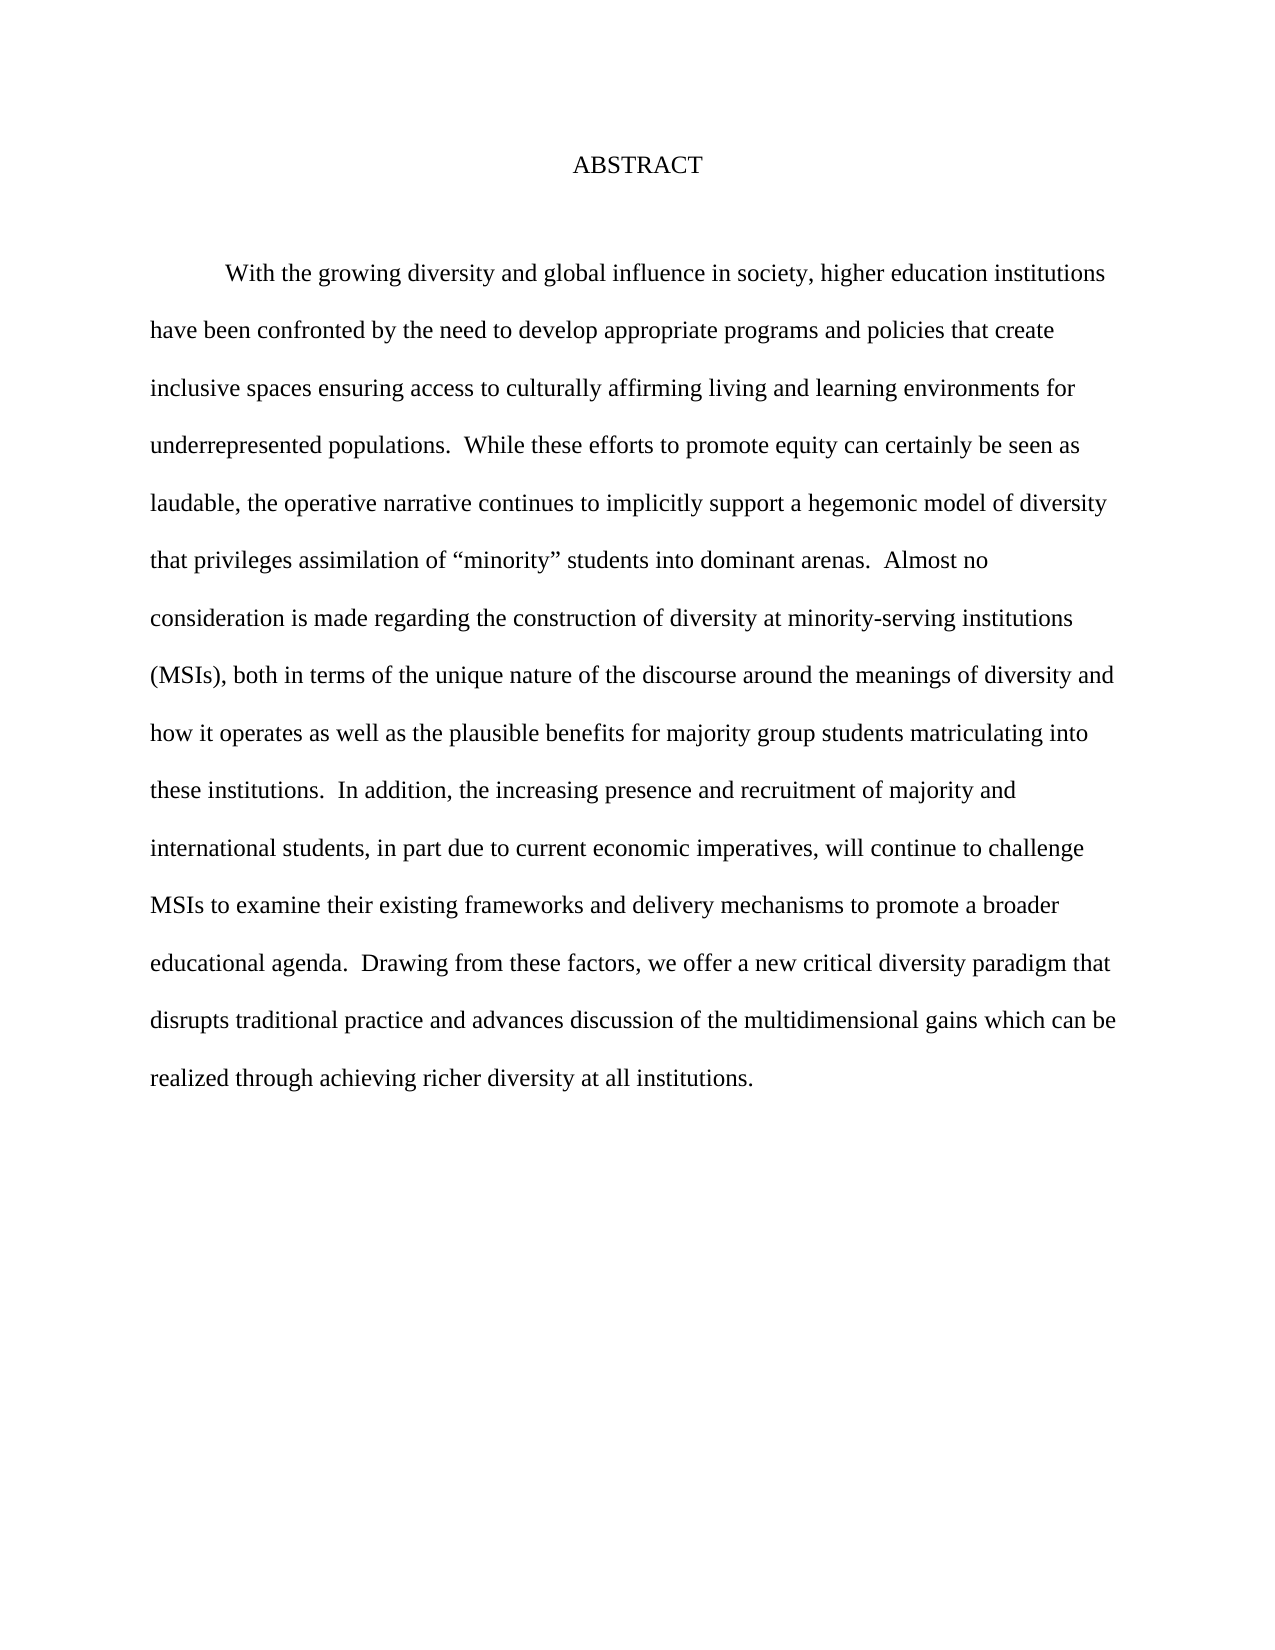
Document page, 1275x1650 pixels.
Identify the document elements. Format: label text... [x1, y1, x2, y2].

text With the growing diversity and global influence in society, higher education institutions have been confronted by the need to develop appropriate programs and policies that create inclusive spaces ensuring access to culturally affirming living and learning environments for underrepresented populations. While these efforts to promote equity can certainly be seen as laudable, the operative narrative continues to implicitly support a hegemonic model of diversity that privileges assimilation of “minority” students into dominant arenas. Almost no consideration is made regarding the construction of diversity at minority-serving institutions (MSIs), both in terms of the unique nature of the discourse around the meanings of diversity and how it operates as well as the plausible benefits for majority group students matriculating into these institutions. In addition, the increasing presence and recruitment of majority and international students, in part due to current economic imperatives, will continue to challenge MSIs to examine their existing frameworks and delivery mechanisms to promote a broader educational agenda. Drawing from these factors, we offer a new critical diversity paradigm that disrupts traditional practice and advances discussion of the multidimensional gains which can be realized through achieving richer diversity at all institutions. [150, 258, 1125, 1091]
text ABSTRACT [150, 150, 1125, 179]
